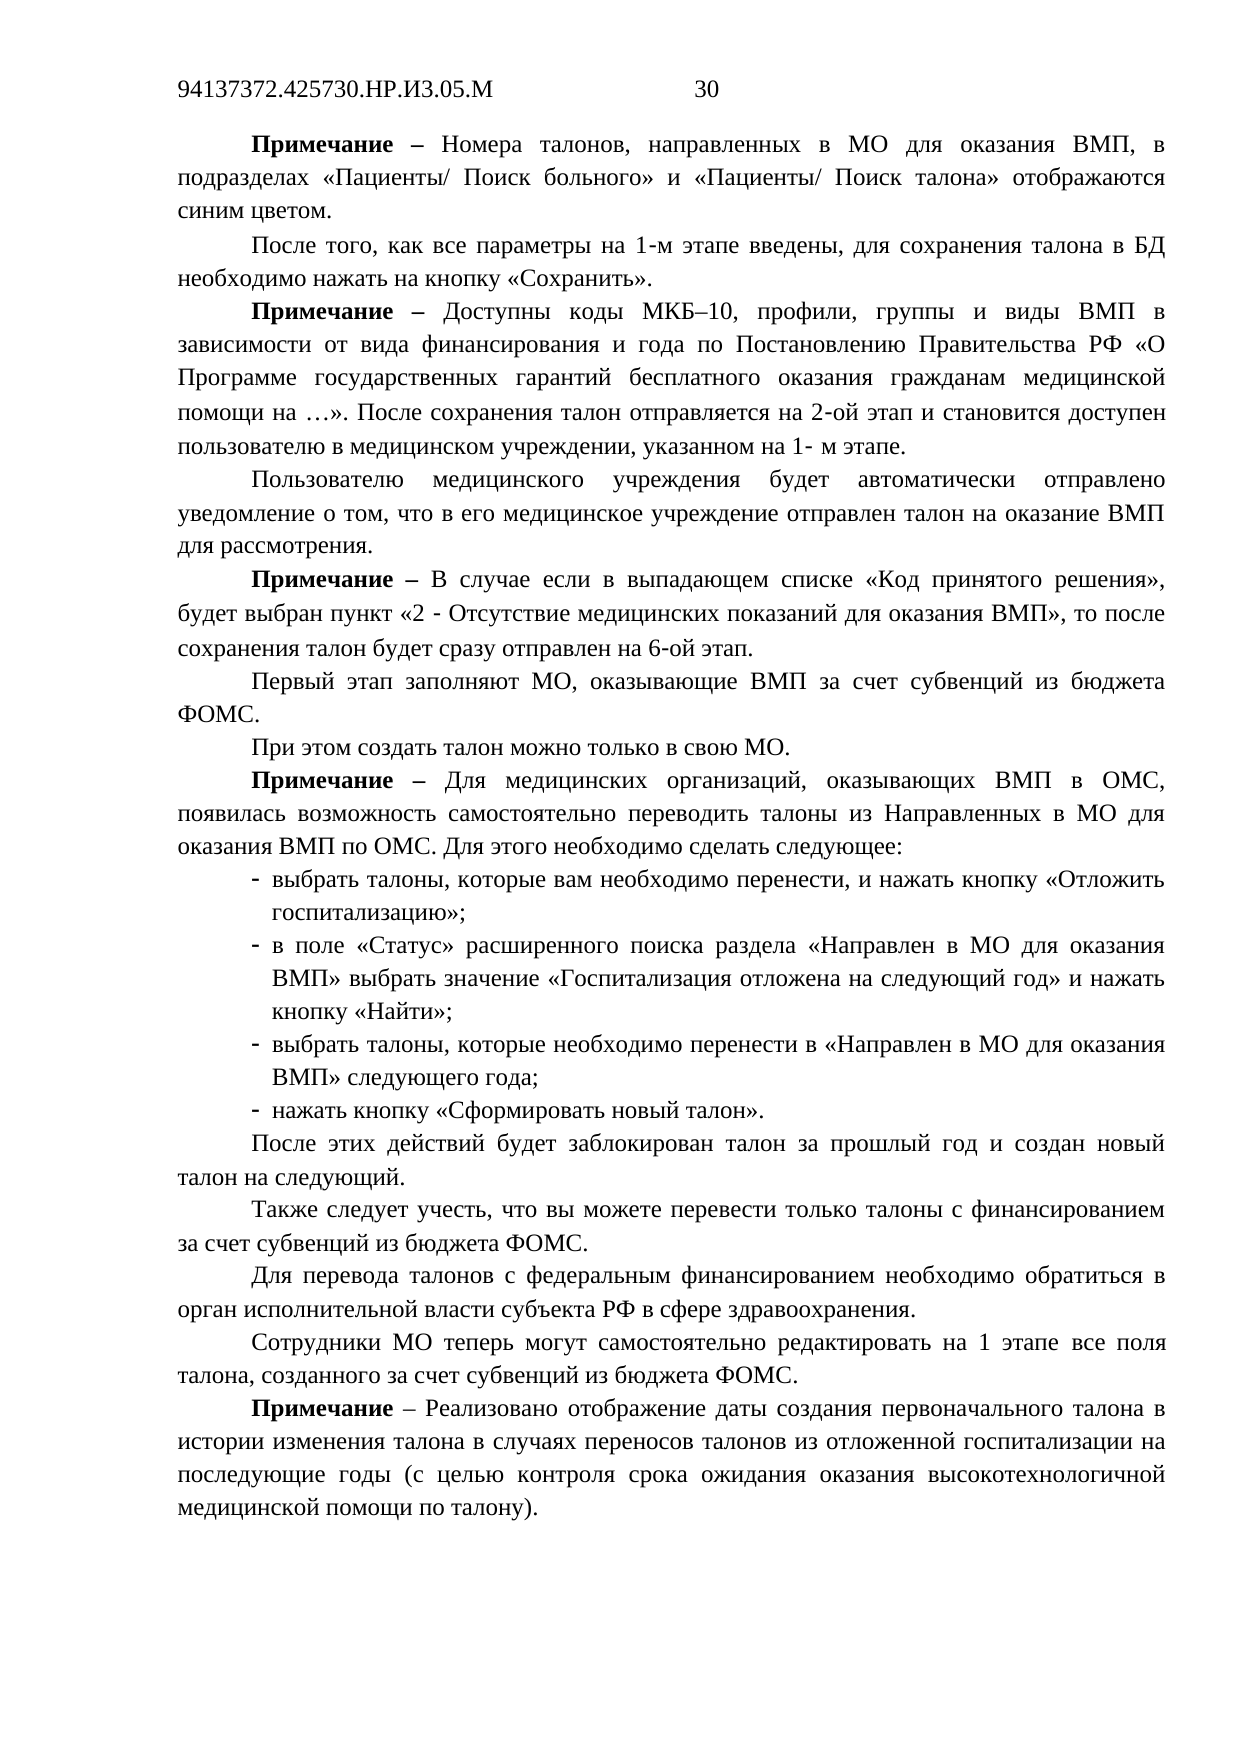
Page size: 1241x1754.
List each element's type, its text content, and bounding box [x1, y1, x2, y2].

list выбрать талоны, которые необходимо перенести в «Направлен в МО для оказания ВМП» следующего года; [251, 1029, 1166, 1091]
text После того, как все параметры на 1‐м этапе введены, для сохранения талона в БД необходимо нажать на кнопку «Сохранить». [177, 228, 1166, 292]
text Примечание – Реализовано отображение даты создания первоначального талона в истории изменения талона в случаях переносов талонов из отложенной госпитализации на последующие годы (с целью контроля срока ожидания оказания высокотехнологичной медицинской помощи по талону). [177, 1393, 1166, 1521]
list в поле «Статус» расширенного поиска раздела «Направлен в МО для оказания ВМП» выбрать значение «Госпитализация отложена на следующий год» и нажать кнопку «Найти»; [251, 930, 1166, 1025]
text Сотрудники МО теперь могут самостоятельно редактировать на 1 этапе все поля талона, созданного за счет субвенций из бюджета ФОМС. [177, 1327, 1166, 1388]
text Примечание – В случае если в выпадающем списке «Код принятого решения», будет выбран пункт «2 ‐ Отсутствие медицинских показаний для оказания ВМП», то после сохранения талон будет сразу отправлен на 6‐ой этап. [177, 564, 1166, 662]
text Пользователю медицинского учреждения будет автоматически отправлено уведомление о том, что в его медицинское учреждение отправлен талон на оказание ВМП для рассмотрения. [177, 464, 1166, 559]
list нажать кнопку «Сформировать новый талон». [251, 1096, 1166, 1124]
list выбрать талоны, которые вам необходимо перенести, и нажать кнопку «Отложить госпитализацию»; [251, 864, 1166, 926]
text Также следует учесть, что вы можете перевести только талоны с финансированием за счет субвенций из бюджета ФОМС. [177, 1194, 1166, 1256]
text Примечание – Доступны коды МКБ–10, профили, группы и виды ВМП в зависимости от вида финансирования и года по Постановлению Правительства РФ «О Программе государственных гарантий бесплатного оказания гражданам медицинской помощи на …». После сохранения талон отправляется на 2‐ой этап и становится доступен пользователю в медицинском учреждении, указанном на 1‐ м этапе. [177, 296, 1166, 460]
text Первый этап заполняют МО, оказывающие ВМП за счет субвенций из бюджета ФОМС. [177, 666, 1166, 728]
text Для перевода талонов с федеральным финансированием необходимо обратиться в орган исполнительной власти субъекта РФ в сфере здравоохранения. [177, 1261, 1166, 1322]
text При этом создать талон можно только в свою МО. [177, 732, 1166, 761]
text Примечание – Номера талонов, направленных в МО для оказания ВМП, в подразделах «Пациенты/ Поиск больного» и «Пациенты/ Поиск талона» отображаются синим цветом. [177, 129, 1166, 224]
text После этих действий будет заблокирован талон за прошлый год и создан новый талон на следующий. [177, 1128, 1166, 1190]
text Примечание – Для медицинских организаций, оказывающих ВМП в ОМС, появилась возможность самостоятельно переводить талоны из Направленных в МО для оказания ВМП по ОМС. Для этого необходимо сделать следующее: [177, 765, 1166, 860]
